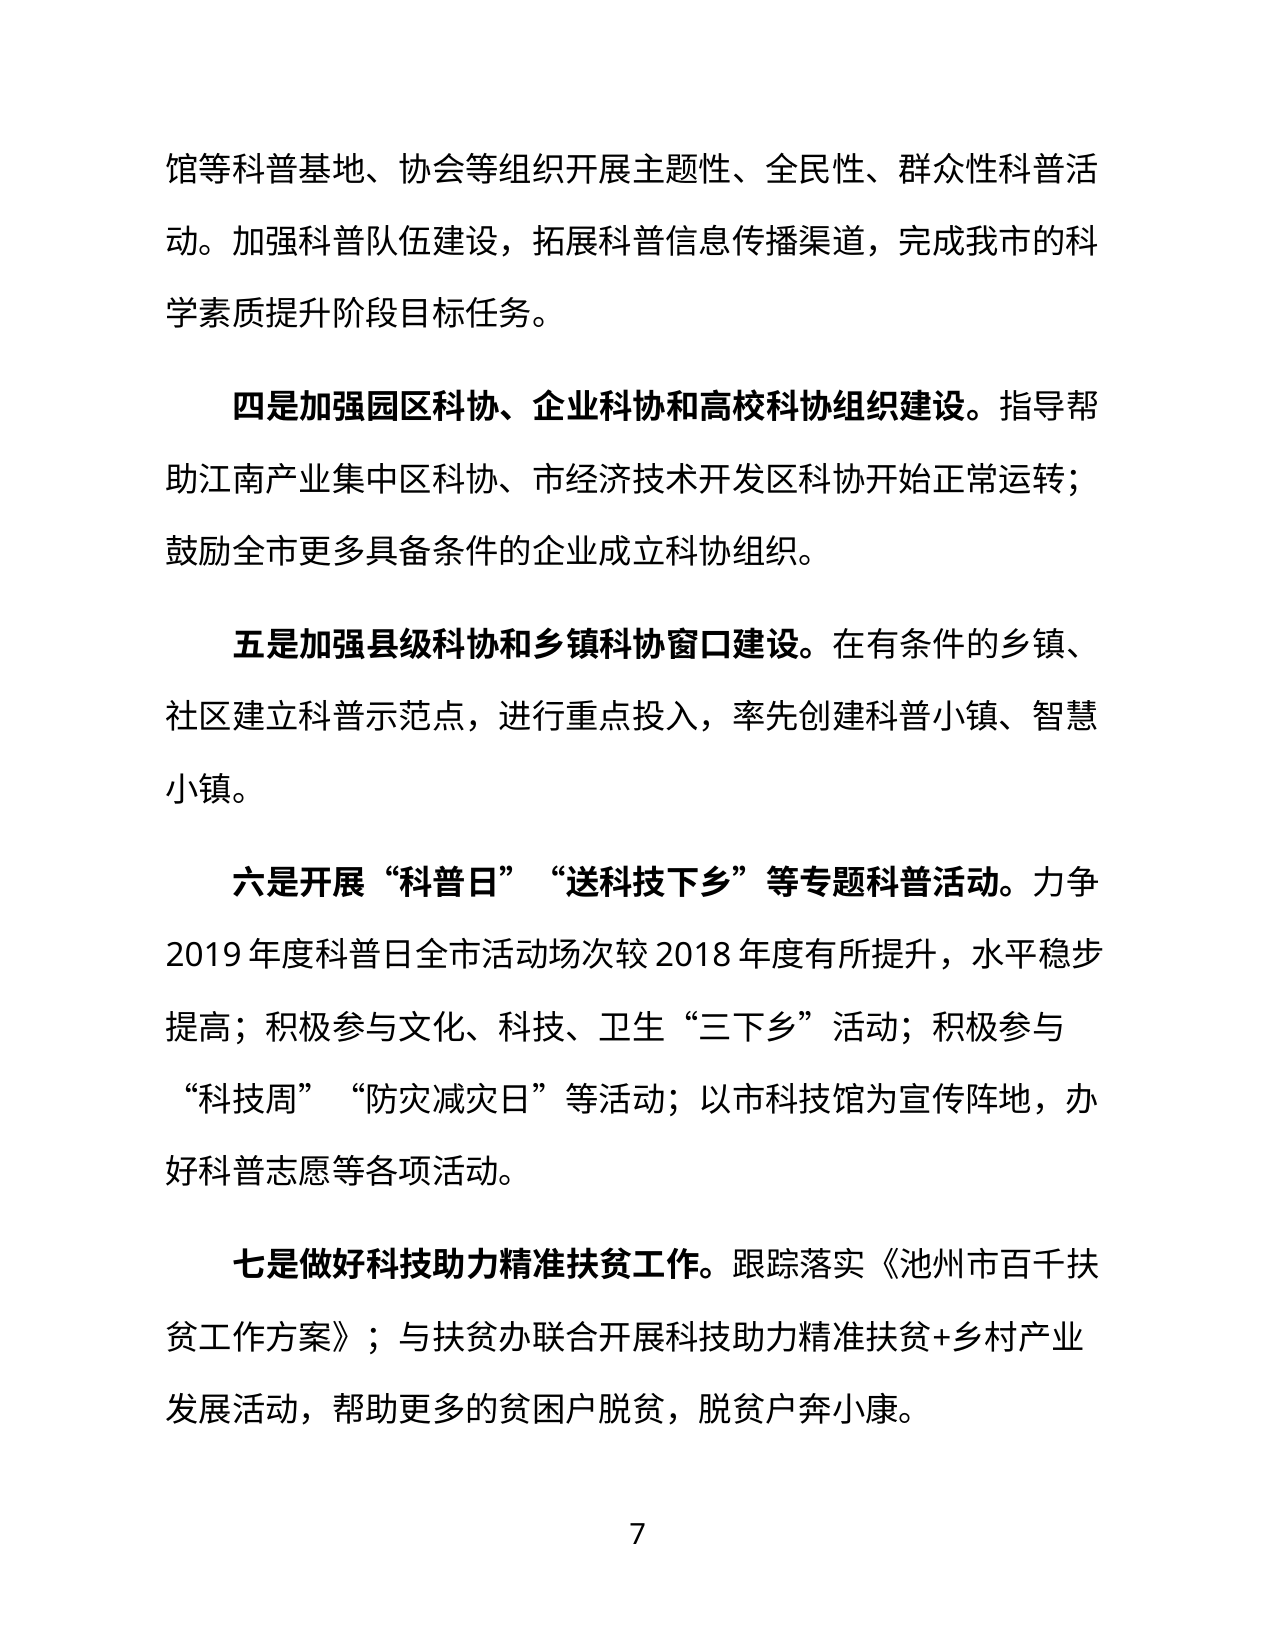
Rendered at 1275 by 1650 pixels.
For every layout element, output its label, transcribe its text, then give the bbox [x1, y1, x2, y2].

text 四是加强园区科协、企业科协和高校科协组织建设。指导帮助江南产业集中区科协、市经济技术开发区科协开始正常运转；鼓励全市更多具备条件的企业成立科协组织。 [165, 380, 1109, 573]
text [165, 142, 1109, 335]
text 六是开展“科普日”“送科技下乡”等专题科普活动。力争2019年度科普日全市活动场次较2018年度有所提升，水平稳步提高；积极参与文化、科技、卫生“三下乡”活动；积极参与“科技周”“防灾减灾日”等活动；以市科技馆为宣传阵地，办好科普志愿等各项活动。 [165, 856, 1109, 1193]
text 七是做好科技助力精准扶贫工作。跟踪落实《池州市百千扶贫工作方案》；与扶贫办联合开展科技助力精准扶贫+乡村产业发展活动，帮助更多的贫困户脱贫，脱贫户奔小康。 [165, 1238, 1109, 1431]
text 五是加强县级科协和乡镇科协窗口建设。在有条件的乡镇、社区建立科普示范点，进行重点投入，率先创建科普小镇、智慧小镇。 [165, 618, 1109, 811]
